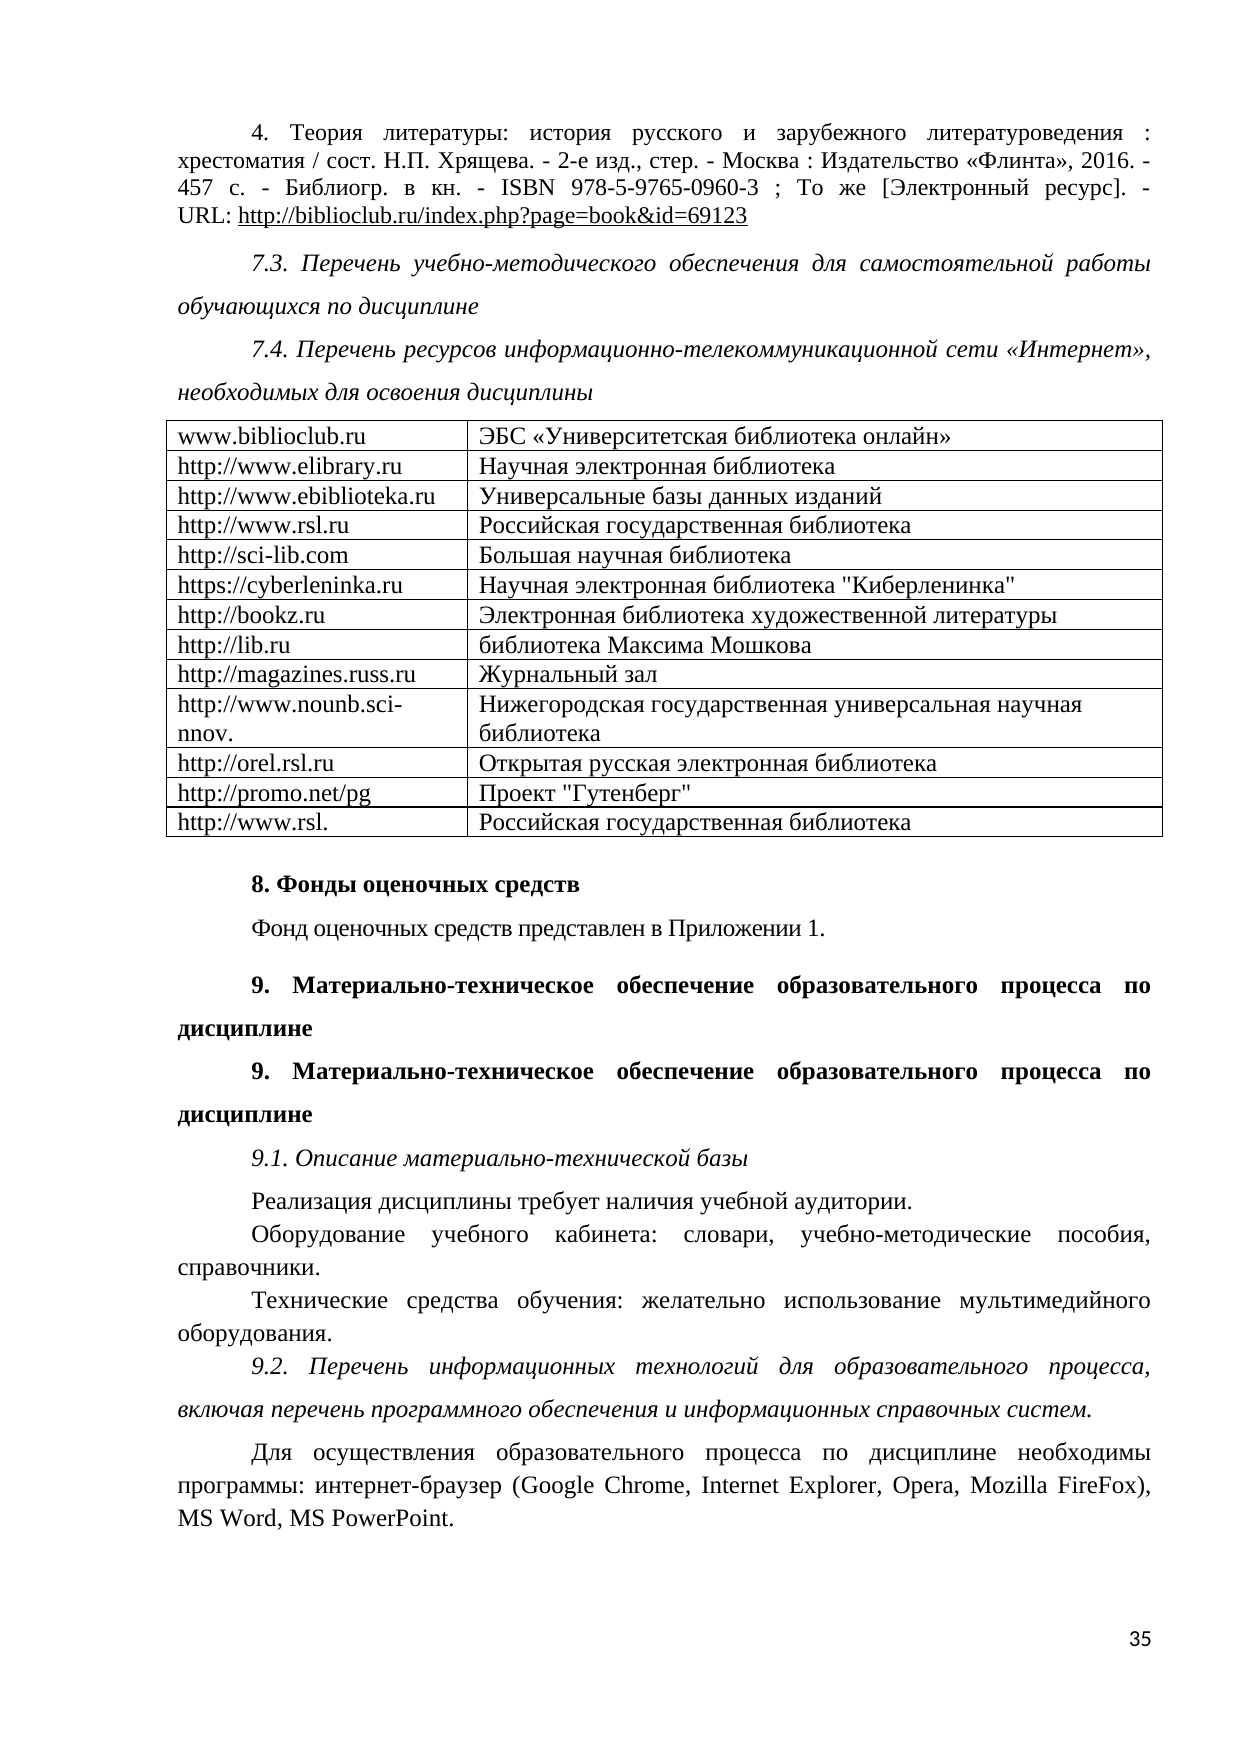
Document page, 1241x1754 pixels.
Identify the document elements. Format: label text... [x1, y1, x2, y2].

table_cell http://www.rsl. [167, 808, 467, 836]
table_header ЭБС «Университетская библиотека онлайн» [468, 421, 1162, 450]
text 9. Материально-техническое обеспечение образовательного процесса по дисциплине [177, 1056, 1152, 1128]
table_cell Российская государственная библиотека [468, 808, 1162, 836]
table_cell Универсальные базы данных изданий [468, 481, 1162, 509]
table_cell http://lib.ru [167, 630, 467, 658]
table_cell http://promo.net/pg [167, 778, 467, 806]
table_cell http://www.rsl.ru [167, 511, 467, 539]
table_cell Большая научная библиотека [468, 540, 1162, 569]
text 4. Теория литературы: история русского и зарубежного литературоведения : хрестоматия / сост. Н.П. Хрящева. - 2-е изд., стер. - Москва : Издательство «Флинта», 2016. - 457 с. - Библиогр. в кн. - ISBN 978-5-9765-0960-3 ; То же [Электронный ресурс]. - URL: http://biblioclub.ru/index.php?page=book&id=69123 [177, 118, 1152, 228]
table_cell Журнальный зал [468, 660, 1162, 688]
text 8. Фонды оценочных средств [177, 869, 1152, 898]
text 9.2. Перечень информационных технологий для образовательного процесса, включая перечень программного обеспечения и информационных справочных систем. [177, 1351, 1152, 1423]
table_cell http://www.elibrary.ru [167, 451, 467, 480]
table_cell http://magazines.russ.ru [167, 660, 467, 688]
text 9. Материально-техническое обеспечение образовательного процесса по дисциплине [177, 970, 1152, 1042]
table_cell Электронная библиотека художественной литературы [468, 600, 1162, 629]
text 9.1. Описание материально-технической базы [177, 1143, 1152, 1171]
table_cell Научная электронная библиотека [468, 451, 1162, 480]
table_cell http://www.ebiblioteka.ru [167, 481, 467, 509]
table_cell http://www.nounb.sci-nnov. [167, 689, 467, 747]
text 7.4. Перечень ресурсов информационно-телекоммуникационной сети «Интернет», необходимых для освоения дисциплины [177, 334, 1152, 406]
text Для осуществления образовательного процесса по дисциплине необходимы программы: интернет-браузер (Google Chrome, Internet Explorer, Opera, Mozilla FireFox), MS Word, MS PowerPoint. [177, 1437, 1152, 1532]
table_cell http://orel.rsl.ru [167, 748, 467, 777]
table_cell https://cyberleninka.ru [167, 570, 467, 599]
table_cell Проект "Гутенберг" [468, 778, 1162, 806]
text Реализация дисциплины требует наличия учебной аудитории. [177, 1186, 1152, 1214]
text Фонд оценочных средств представлен в Приложении 1. [177, 913, 1152, 941]
table_cell библиотека Максима Мошкова [468, 630, 1162, 658]
table_cell Научная электронная библиотека "Киберленинка" [468, 570, 1162, 599]
table_header www.biblioclub.ru [167, 421, 467, 450]
text Технические средства обучения: желательно использование мультимедийного оборудования. [177, 1285, 1152, 1347]
table_cell Нижегородская государственная универсальная научная библиотека [468, 689, 1162, 747]
table_cell Российская государственная библиотека [468, 511, 1162, 539]
table_cell http://bookz.ru [167, 600, 467, 629]
text Оборудование учебного кабинета: словари, учебно-методические пособия, справочники. [177, 1219, 1152, 1281]
table_cell Открытая русская электронная библиотека [468, 748, 1162, 777]
text 7.3. Перечень учебно-методического обеспечения для самостоятельной работы обучающихся по дисциплине [177, 248, 1152, 319]
table_cell http://sci-lib.com [167, 540, 467, 569]
